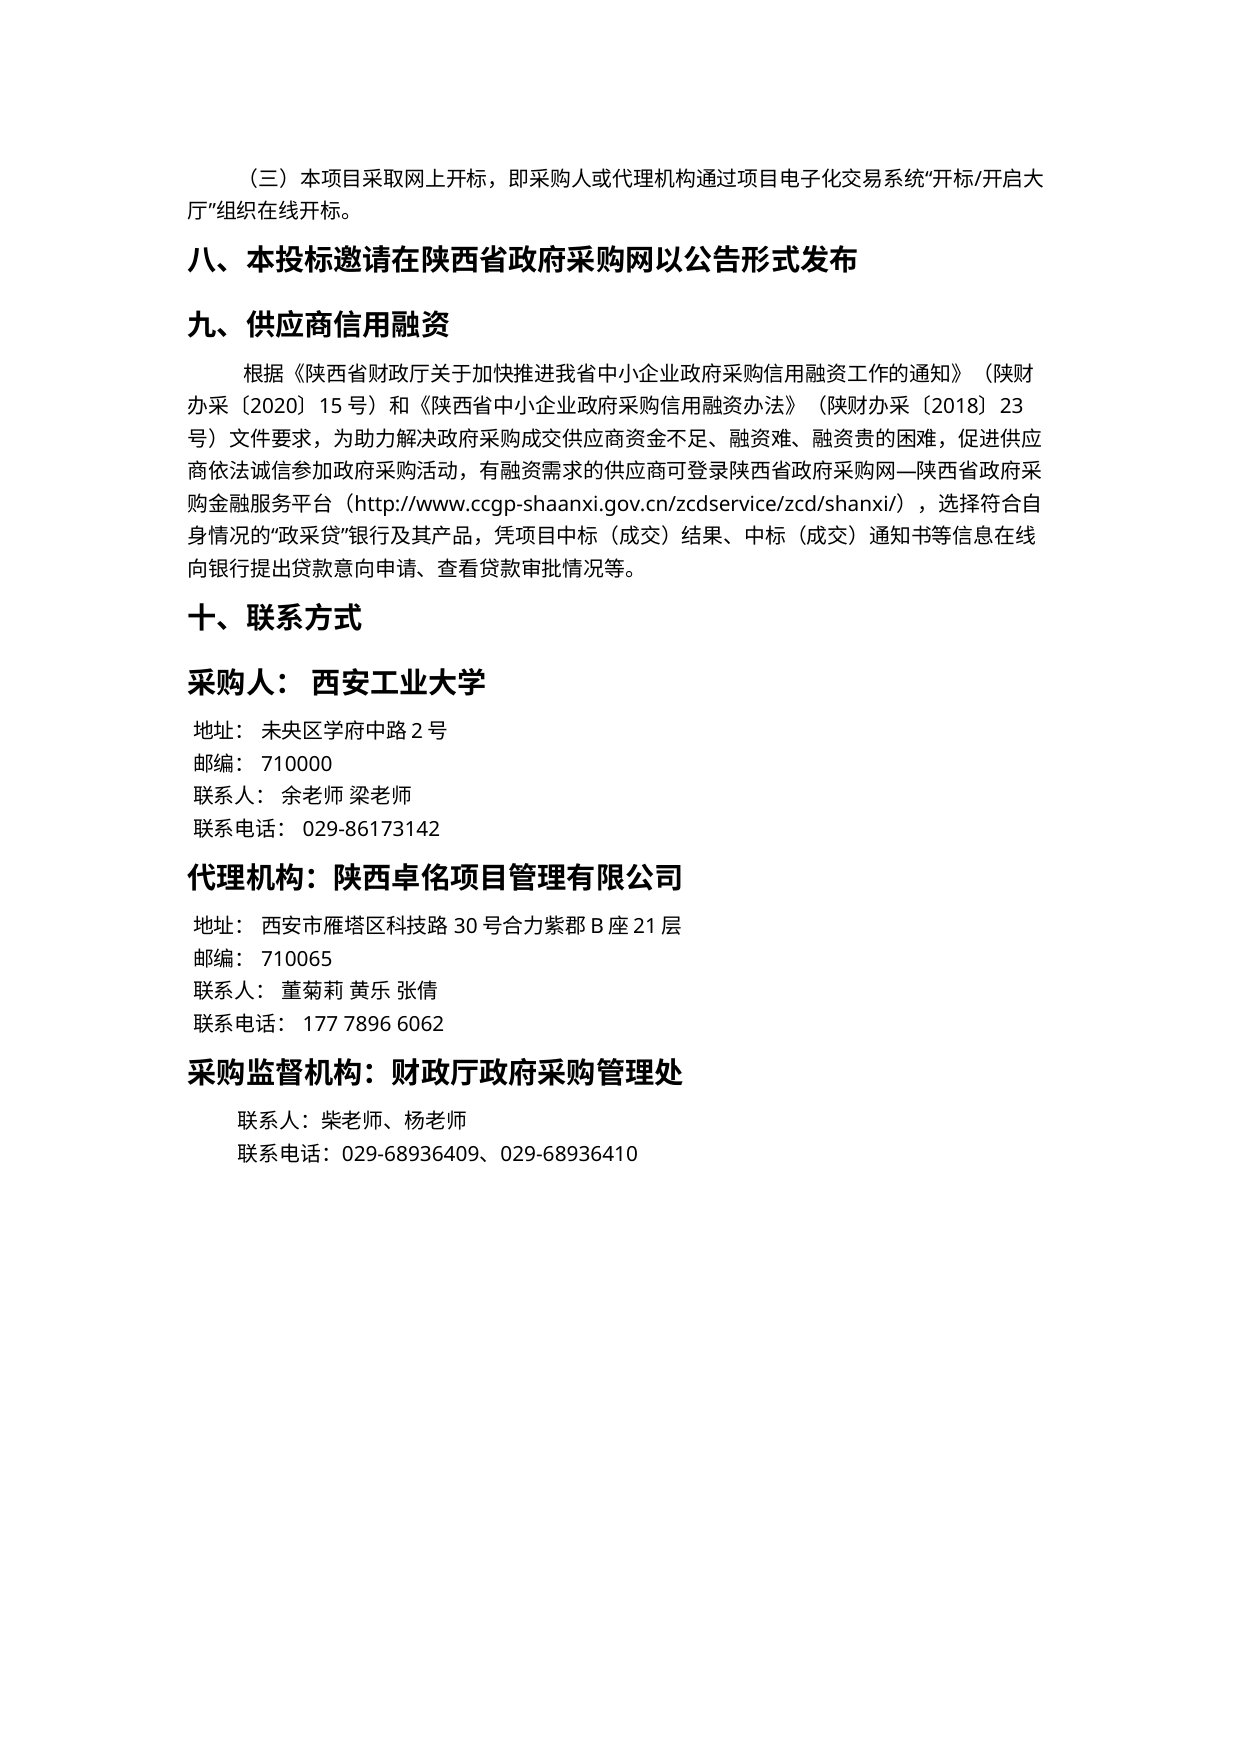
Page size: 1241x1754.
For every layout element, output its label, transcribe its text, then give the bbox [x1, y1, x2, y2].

text 九、供应商信用融资 [187, 292, 1053, 357]
text 邮编： 710065 [187, 942, 1053, 974]
text 联系电话：029-68936409、029-68936410 [187, 1137, 1053, 1169]
text （三）本项目采取网上开标，即采购人或代理机构通过项目电子化交易系统“开标/开启大厅”组织在线开标。 [187, 162, 1053, 227]
text 联系电话： 029-86173142 [187, 812, 1053, 844]
text 根据《陕西省财政厅关于加快推进我省中小企业政府采购信用融资工作的通知》（陕财办采〔2020〕15 号）和《陕西省中小企业政府采购信用融资办法》（陕财办采〔2018〕23 号）文件要求，为助力解决政府采购成交供应商资金不足、融资难、融资贵的困难，促进供应商依法诚信参加政府采购活动，有融资需求的供应商可登录陕西省政府采购网—陕西省政府采购金融服务平台（http://www.ccgp-shaanxi.gov.cn/zcdservice/zcd/shanxi/），选择符合自身情况的“政采贷”银行及其产品，凭项目中标（成交）结果、中标（成交）通知书等信息在线向银行提出贷款意向申请、查看贷款审批情况等。 [187, 357, 1053, 584]
text 代理机构：陕西卓佲项目管理有限公司 [187, 844, 1053, 909]
text 联系人：柴老师、杨老师 [187, 1104, 1053, 1137]
text 地址： 西安市雁塔区科技路 30号合力紫郡B座21层 [187, 909, 1053, 942]
text 地址： 未央区学府中路2号 [187, 714, 1053, 747]
text 联系电话： 177 7896 6062 [187, 1007, 1053, 1039]
text 联系人： 董菊莉 黄乐 张倩 [187, 974, 1053, 1007]
text 联系人： 余老师 梁老师 [187, 779, 1053, 812]
text 采购人： 西安工业大学 [187, 649, 1053, 714]
text 邮编： 710000 [187, 747, 1053, 779]
text 八、本投标邀请在陕西省政府采购网以公告形式发布 [187, 227, 1053, 292]
text 十、联系方式 [187, 584, 1053, 649]
text 采购监督机构：财政厅政府采购管理处 [187, 1039, 1053, 1104]
